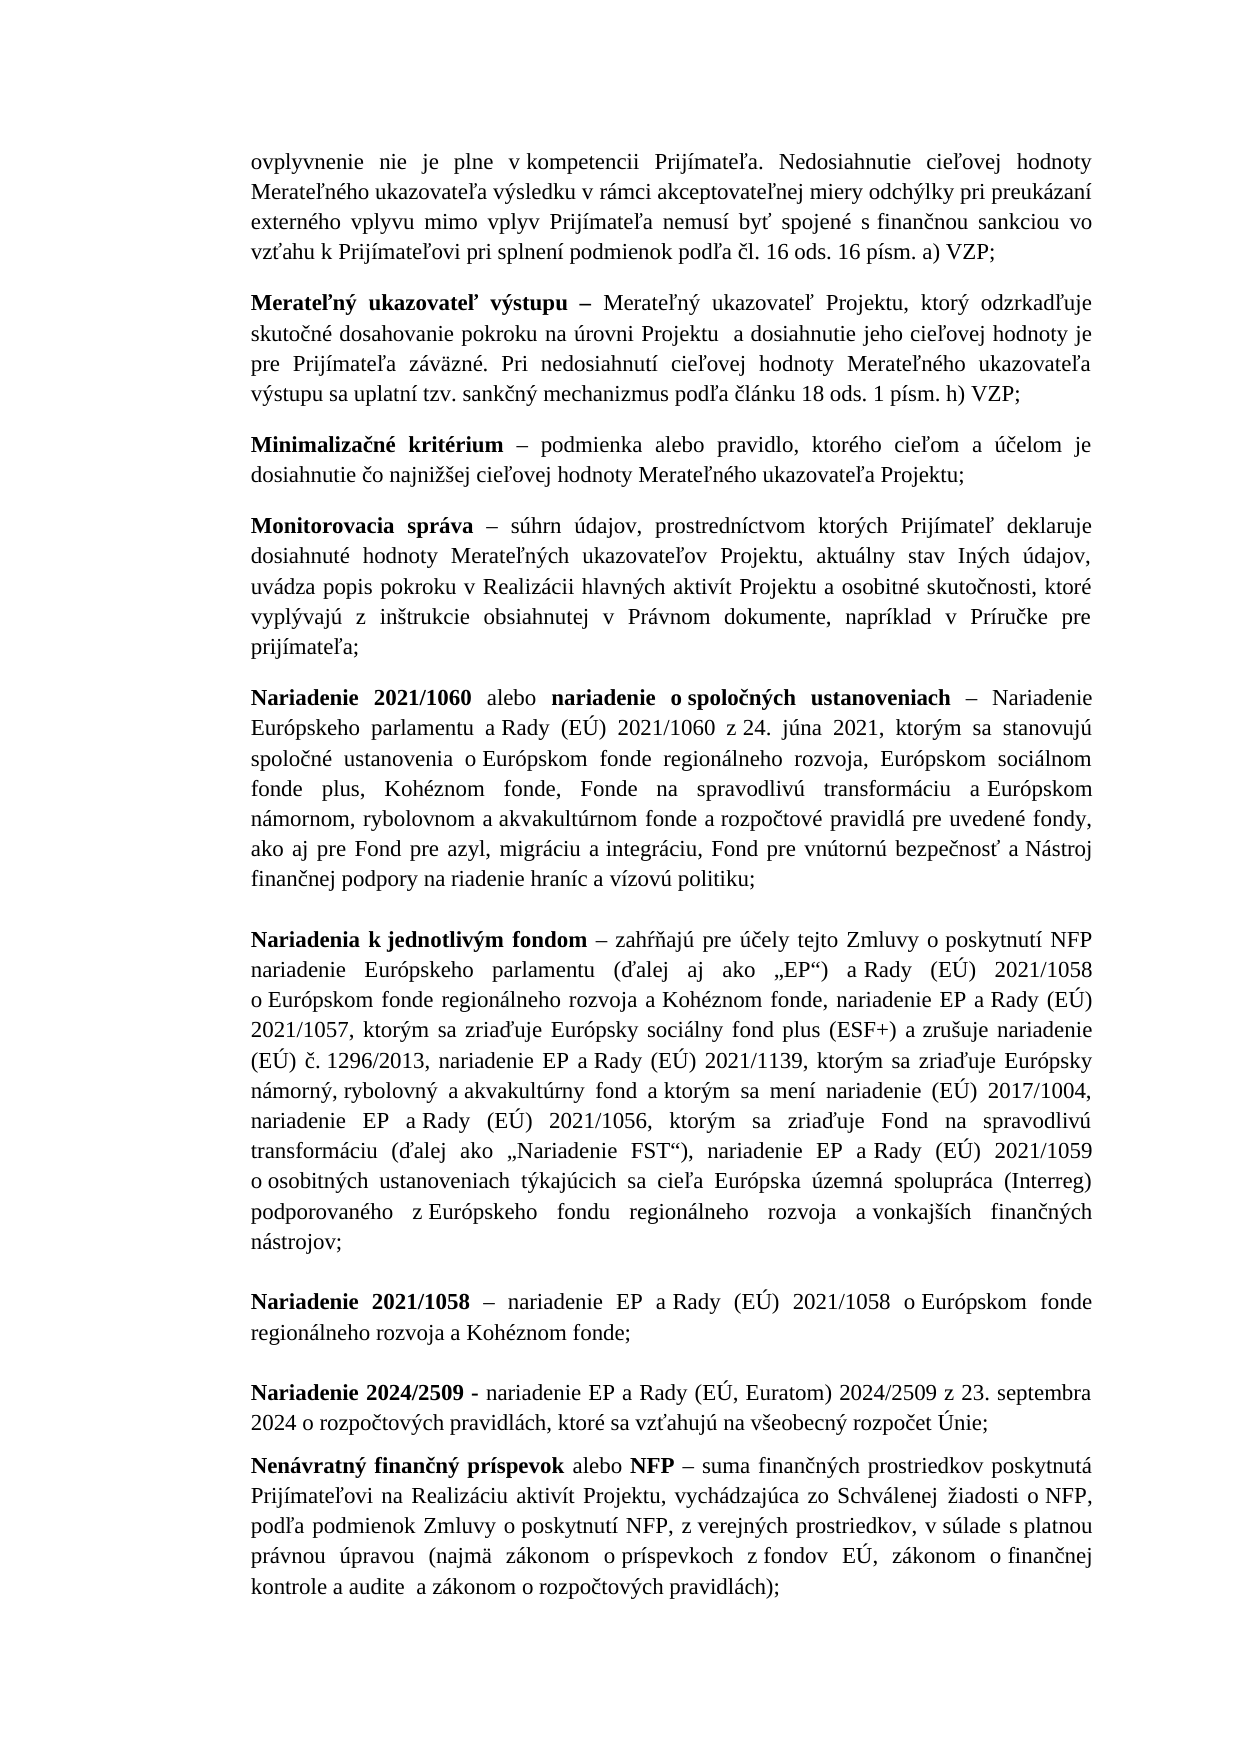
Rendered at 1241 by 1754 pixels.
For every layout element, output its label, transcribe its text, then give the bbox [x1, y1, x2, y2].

list Nariadenia k jednotlivým fondom – zahŕňajú pre účely tejto Zmluvy o poskytnutí NFP nariadenie Európskeho parlamentu (ďalej aj ako „EP“) a Rady (EÚ) 2021/1058 o Európskom fonde regionálneho rozvoja a Kohéznom fonde, nariadenie EP a Rady (EÚ) 2021/1057, ktorým sa zriaďuje Európsky sociálny fond plus (ESF+) a zrušuje nariadenie (EÚ) č. 1296/2013, nariadenie EP a Rady (EÚ) 2021/1139, ktorým sa zriaďuje Európsky námorný, rybolovný a akvakultúrny fond a ktorým sa mení nariadenie (EÚ) 2017/1004, nariadenie EP a Rady (EÚ) 2021/1056, ktorým sa zriaďuje Fond na spravodlivú transformáciu (ďalej ako „Nariadenie FST“), nariadenie EP a Rady (EÚ) 2021/1059 o osobitných ustanoveniach týkajúcich sa cieľa Európska územná spolupráca (Interreg) podporovaného z Európskeho fondu regionálneho rozvoja a vonkajších finančných nástrojov; [251, 926, 1092, 1254]
list Nariadenie 2021/1060 alebo nariadenie o spoločných ustanoveniach – Nariadenie Európskeho parlamentu a Rady (EÚ) 2021/1060 z 24. júna 2021, ktorým sa stanovujú spoločné ustanovenia o Európskom fonde regionálneho rozvoja, Európskom sociálnom fonde plus, Kohéznom fonde, Fonde na spravodlivú transformáciu a Európskom námornom, rybolovnom a akvakultúrnom fonde a rozpočtové pravidlá pre uvedené fondy, ako aj pre Fond pre azyl, migráciu a integráciu, Fond pre vnútornú bezpečnosť a Nástroj finančnej podpory na riadenie hraníc a vízovú politiku; [251, 684, 1092, 892]
text Nenávratný finančný príspevok alebo NFP – suma finančných prostriedkov poskytnutá Prijímateľovi na Realizáciu aktivít Projektu, vychádzajúca zo Schválenej žiadosti o NFP, podľa podmienok Zmluvy o poskytnutí NFP, z verejných prostriedkov, v súlade s platnou právnou úpravou (najmä zákonom o príspevkoch z fondov EÚ, zákonom o finančnej kontrole a audite a zákonom o rozpočtových pravidlách); [251, 1452, 1092, 1599]
text Minimalizačné kritérium – podmienka alebo pravidlo, ktorého cieľom a účelom je dosiahnutie čo najnižšej cieľovej hodnoty Merateľného ukazovateľa Projektu; [251, 431, 1092, 488]
text Monitorovacia správa – súhrn údajov, prostredníctvom ktorých Prijímateľ deklaruje dosiahnuté hodnoty Merateľných ukazovateľov Projektu, aktuálny stav Iných údajov, uvádza popis pokroku v Realizácii hlavných aktivít Projektu a osobitné skutočnosti, ktoré vyplývajú z inštrukcie obsiahnutej v Právnom dokumente, napríklad v Príručke pre prijímateľa; [251, 512, 1092, 659]
text Nariadenie 2024/2509 - nariadenie EP a Rady (EÚ, Euratom) 2024/2509 z 23. septembra 2024 o rozpočtových pravidlách, ktoré sa vzťahujú na všeobecný rozpočet Únie; [251, 1379, 1092, 1436]
text Merateľný ukazovateľ výstupu – Merateľný ukazovateľ Projektu, ktorý odzrkadľuje skutočné dosahovanie pokroku na úrovni Projektu a dosiahnutie jeho cieľovej hodnoty je pre Prijímateľa záväzné. Pri nedosiahnutí cieľovej hodnoty Merateľného ukazovateľa výstupu sa uplatní tzv. sankčný mechanizmus podľa článku 18 ods. 1 písm. h) VZP; [251, 289, 1092, 406]
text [251, 148, 1092, 265]
list Nariadenie 2021/1058 – nariadenie EP a Rady (EÚ) 2021/1058 o Európskom fonde regionálneho rozvoja a Kohéznom fonde; [251, 1288, 1092, 1345]
